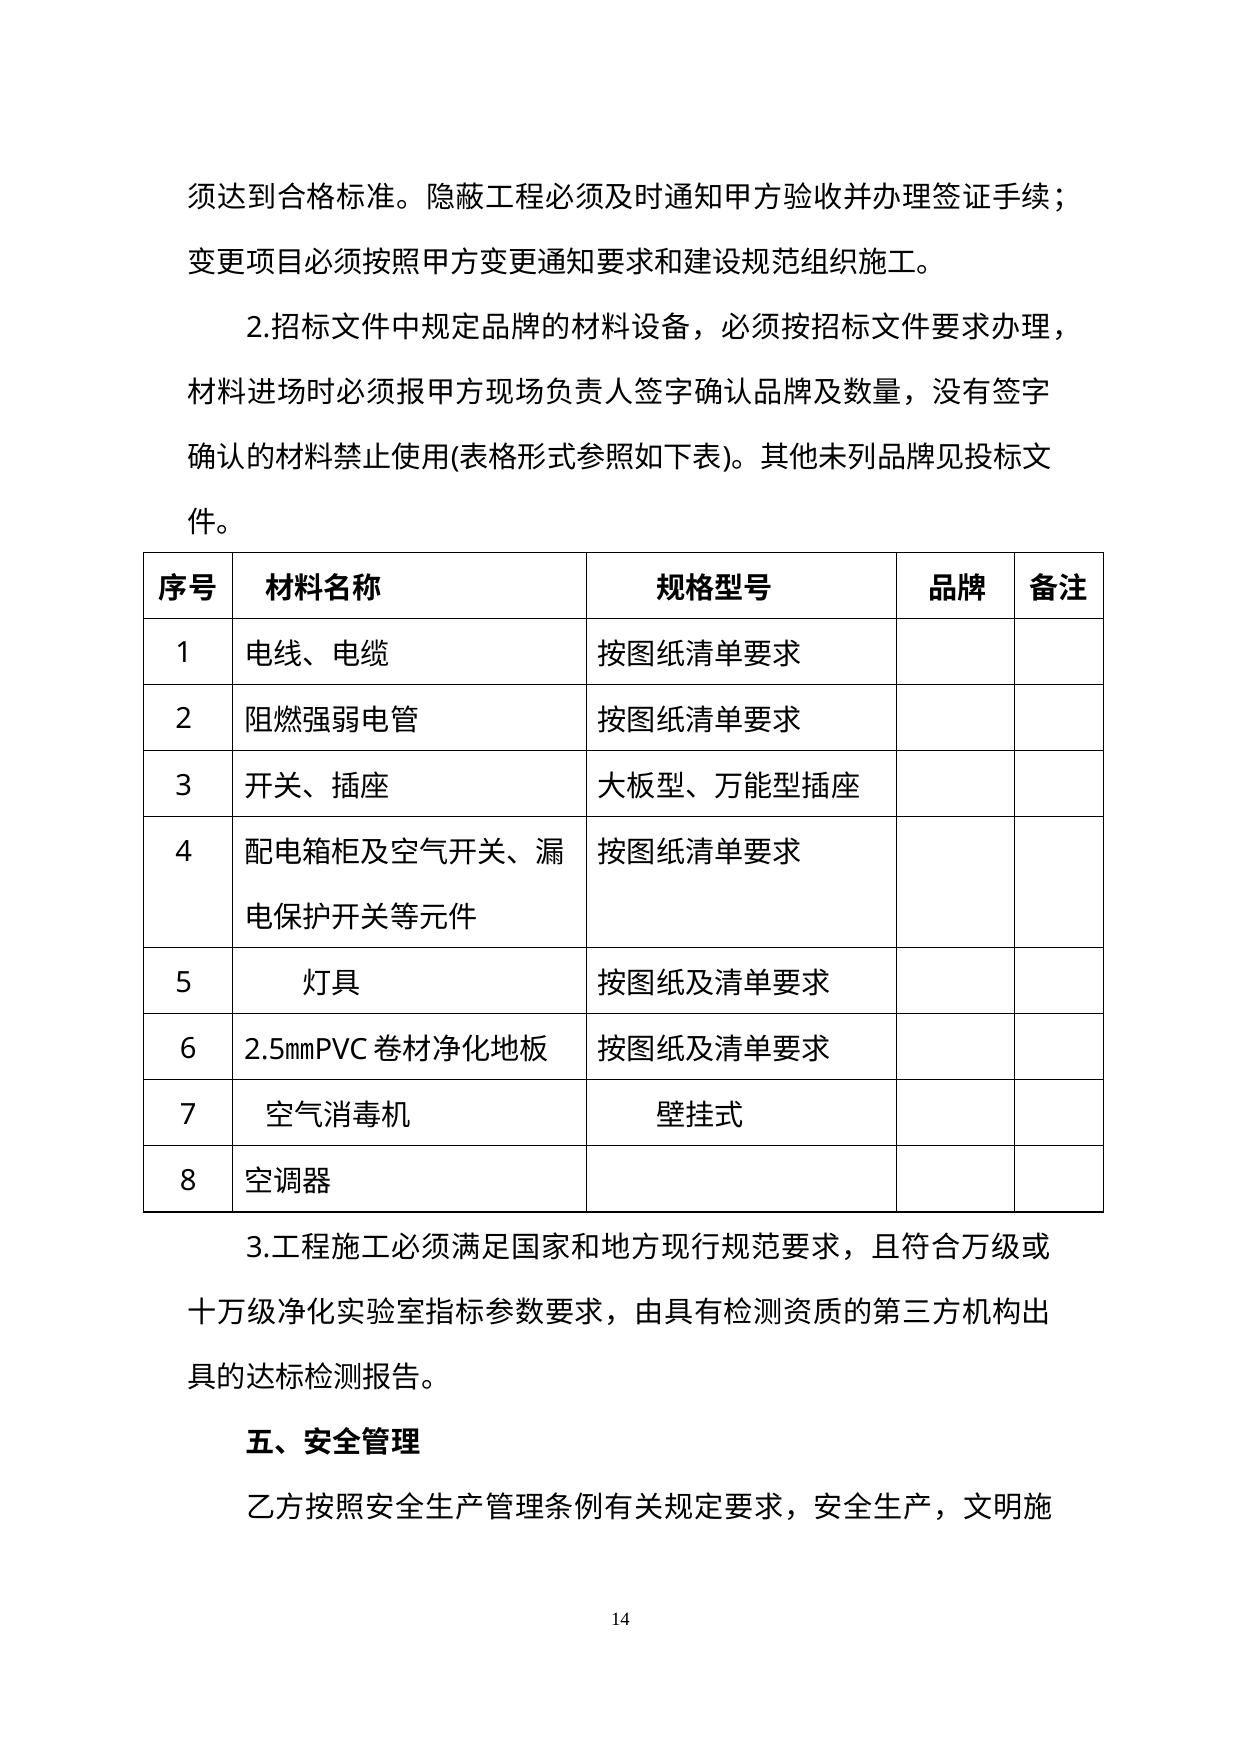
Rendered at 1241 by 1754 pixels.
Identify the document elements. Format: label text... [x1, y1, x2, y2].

table_header 品牌 [897, 553, 1014, 618]
table_cell [897, 948, 1014, 1013]
table_cell 按图纸清单要求 [587, 685, 896, 750]
table_cell [1015, 619, 1103, 684]
table_cell 按图纸及清单要求 [587, 948, 896, 1013]
table_cell 7 [144, 1080, 232, 1145]
table_cell 4 [144, 817, 232, 947]
table_cell [1015, 817, 1103, 947]
table_cell 按图纸及清单要求 [587, 1014, 896, 1079]
table_cell [897, 1080, 1014, 1145]
table_cell [897, 619, 1014, 684]
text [187, 1472, 1053, 1537]
table_header 序号 [144, 553, 232, 618]
table_cell 3 [144, 751, 232, 816]
table_header 备注 [1015, 553, 1103, 618]
text 2.招标文件中规定品牌的材料设备，必须按招标文件要求办理，材料进场时必须报甲方现场负责人签字确认品牌及数量，没有签字确认的材料禁止使用(表格形式参照如下表)。其他未列品牌见投标文件。 [187, 292, 1053, 552]
table_cell 按图纸清单要求 [587, 619, 896, 684]
table_cell 6 [144, 1014, 232, 1079]
table_cell [897, 1014, 1014, 1079]
table_cell 5 [144, 948, 232, 1013]
table_cell [897, 817, 1014, 947]
table_cell [897, 751, 1014, 816]
table_header 材料名称 [233, 553, 586, 618]
table_cell 壁挂式 [587, 1080, 896, 1145]
table_cell 2.5㎜PVC卷材净化地板 [233, 1014, 586, 1079]
table_cell 配电箱柜及空气开关、漏电保护开关等元件 [233, 817, 586, 947]
table_cell [897, 685, 1014, 750]
table_cell 8 [144, 1146, 232, 1211]
table_cell [897, 1146, 1014, 1211]
table_cell 空调器 [233, 1146, 586, 1211]
table_cell [1015, 1014, 1103, 1079]
table_cell 灯具 [233, 948, 586, 1013]
table_cell 阻燃强弱电管 [233, 685, 586, 750]
table_cell [1015, 685, 1103, 750]
table_cell [1015, 948, 1103, 1013]
table_cell 1 [144, 619, 232, 684]
table_cell 开关、插座 [233, 751, 586, 816]
text 五、安全管理 [187, 1407, 1053, 1472]
table_cell [1015, 751, 1103, 816]
table_cell [1015, 1146, 1103, 1211]
table_cell 2 [144, 685, 232, 750]
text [187, 162, 1053, 292]
table_cell [1015, 1080, 1103, 1145]
table_cell 按图纸清单要求 [587, 817, 896, 947]
table_header 规格型号 [587, 553, 896, 618]
table_cell [587, 1146, 896, 1211]
table_cell 电线、电缆 [233, 619, 586, 684]
table_cell 大板型、万能型插座 [587, 751, 896, 816]
table_cell 空气消毒机 [233, 1080, 586, 1145]
text 3.工程施工必须满足国家和地方现行规范要求，且符合万级或十万级净化实验室指标参数要求，由具有检测资质的第三方机构出具的达标检测报告。 [187, 1213, 1053, 1407]
